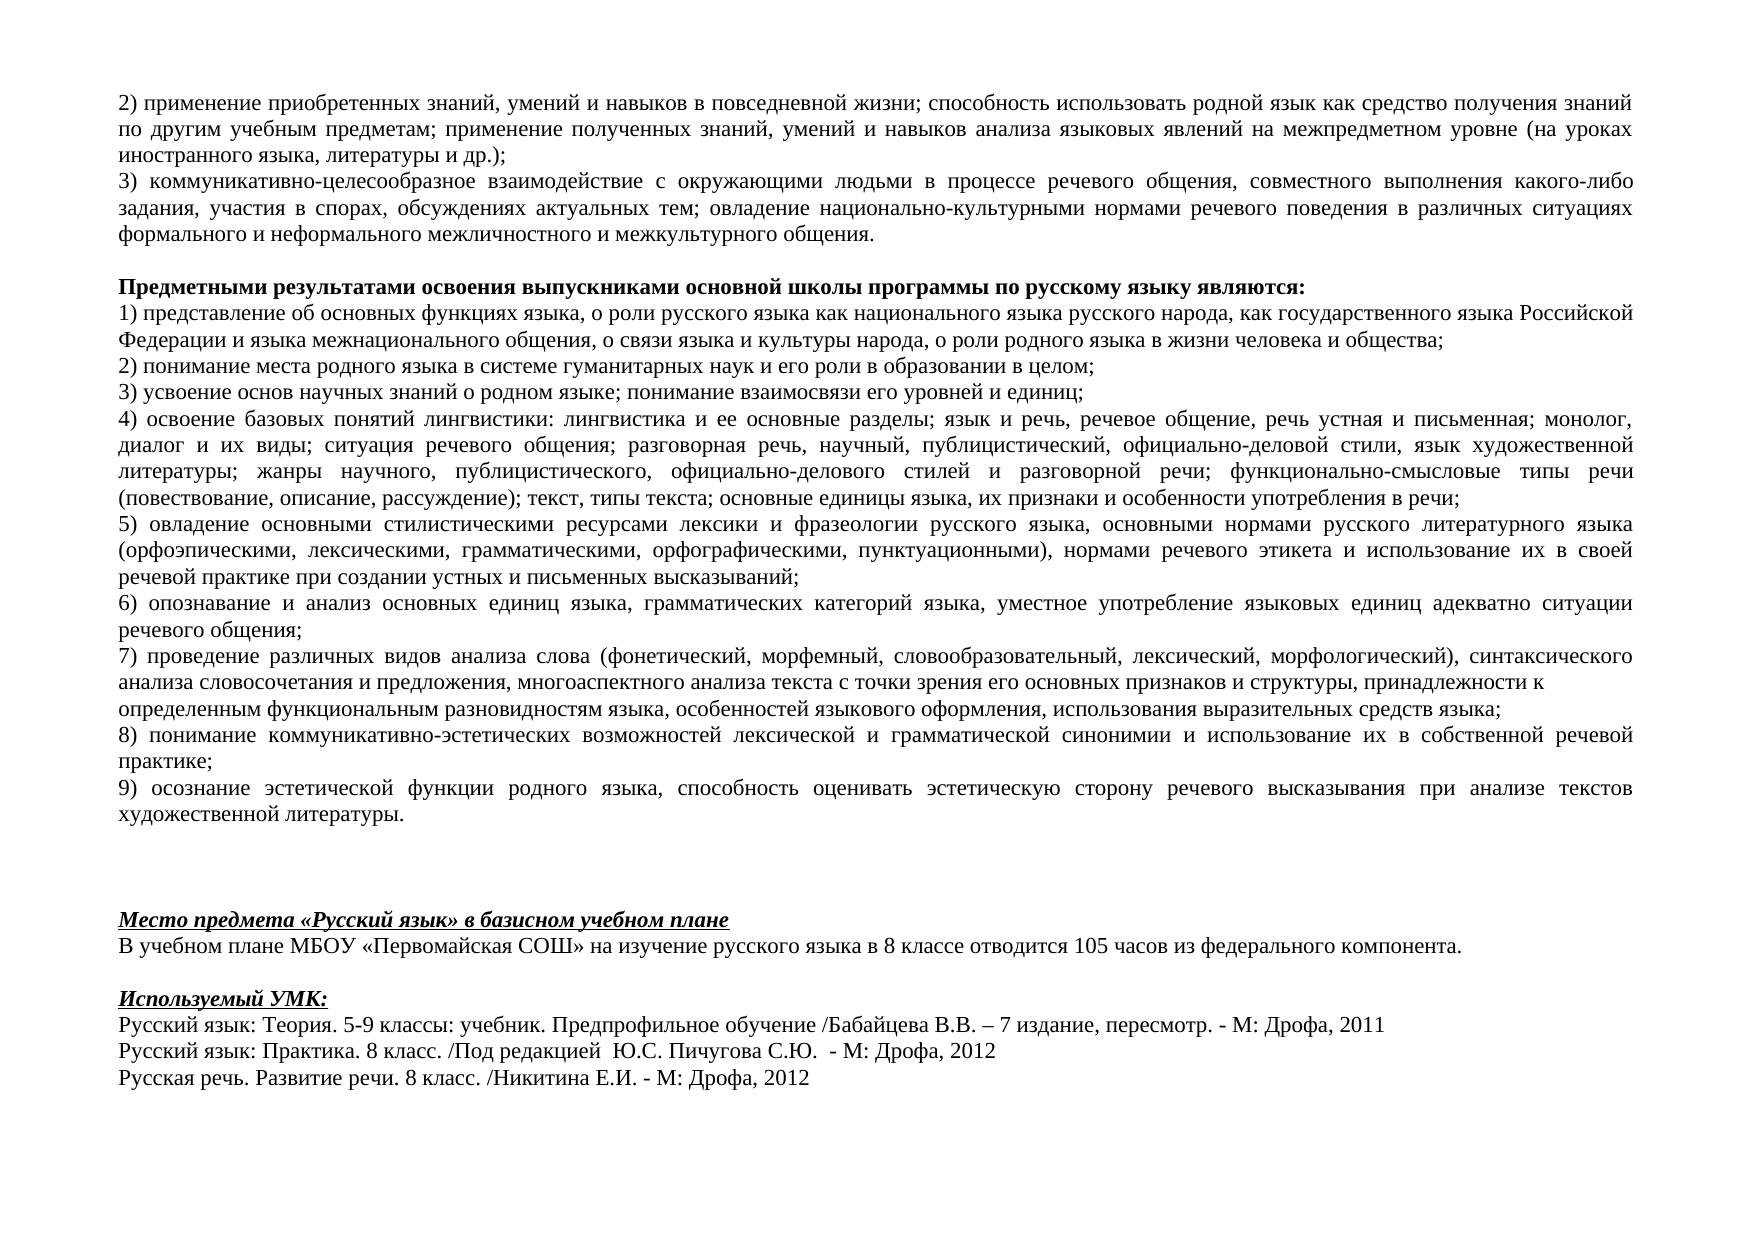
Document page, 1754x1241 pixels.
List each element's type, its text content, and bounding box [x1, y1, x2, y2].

text 3) коммуникативно-целесообразное взаимодействие с окружающими людьми в процессе речевого общения, совместного выполнения какого-либо задания, участия в спорах, обсуждениях актуальных тем; овладение национально-культурными нормами речевого поведения в различных ситуациях формального и неформального межличностного и межкультурного общения. [118, 168, 1636, 247]
text 5) овладение основными стилистическими ресурсами лексики и фразеологии русского языка, основными нормами русского литературного языка (орфоэпическими, лексическими, грамматическими, орфографическими, пунктуационными), нормами речевого этикета и использование их в своей речевой практике при создании устных и письменных высказываний; [118, 510, 1636, 589]
text 3) усвоение основ научных знаний о родном языке; понимание взаимосвязи его уровней и единиц; [118, 378, 1636, 405]
text 9) осознание эстетической функции родного языка, способность оценивать эстетическую сторону речевого высказывания при анализе текстов художественной литературы. [118, 774, 1636, 826]
text 2) применение приобретенных знаний, умений и навыков в повседневной жизни; способность использовать родной язык как средство получения знаний по другим учебным предметам; применение полученных знаний, умений и навыков анализа языковых явлений на межпредметном уровне (на уроках иностранного языка, литературы и др.); [118, 88, 1636, 168]
text Место предмета «Русский язык» в базисном учебном плане [118, 906, 1636, 932]
text 4) освоение базовых понятий лингвистики: лингвистика и ее основные разделы; язык и речь, речевое общение, речь устная и письменная; монолог, диалог и их виды; ситуация речевого общения; разговорная речь, научный, публицистический, официально-деловой стили, язык художественной литературы; жанры научного, публицистического, официально-делового стилей и разговорной речи; функционально-смысловые типы речи (повествование, описание, рассуждение); текст, типы текста; основные единицы языка, их признаки и особенности употребления в речи; [118, 405, 1636, 510]
text Предметными результатами освоения выпускниками основной школы программы по русскому языку являются: [118, 273, 1636, 299]
text Русский язык: Теория. 5-9 классы: учебник. Предпрофильное обучение /Бабайцева В.В. – 7 издание, пересмотр. - М: Дрофа, 2011 [118, 1011, 1636, 1038]
text 1) представление об основных функциях языка, о роли русского языка как национального языка русского народа, как государственного языка Российской Федерации и языка межнационального общения, о связи языка и культуры народа, о роли родного языка в жизни человека и общества; [118, 299, 1636, 352]
text В учебном плане МБОУ «Первомайская СОШ» на изучение русского языка в 8 классе отводится 105 часов из федерального компонента. [118, 932, 1636, 958]
text Русская речь. Развитие речи. 8 класс. /Никитина Е.И. - М: Дрофа, 2012 [118, 1064, 1636, 1090]
text 7) проведение различных видов анализа слова (фонетический, морфемный, словообразовательный, лексический, морфологический), синтаксического анализа словосочетания и предложения, многоаспектного анализа текста с точки зрения его основных признаков и структуры, принадлежности к [118, 642, 1636, 695]
text 8) понимание коммуникативно-эстетических возможностей лексической и грамматической синонимии и использование их в собственной речевой практике; [118, 721, 1636, 774]
text Русский язык: Практика. 8 класс. /Под редакцией Ю.С. Пичугова С.Ю. - М: Дрофа, 2012 [118, 1038, 1636, 1064]
text определенным функциональным разновидностям языка, особенностей языкового оформления, использования выразительных средств языка; [118, 695, 1636, 721]
text 6) опознавание и анализ основных единиц языка, грамматических категорий языка, уместное употребление языковых единиц адекватно ситуации речевого общения; [118, 589, 1636, 642]
text 2) понимание места родного языка в системе гуманитарных наук и его роли в образовании в целом; [118, 352, 1636, 378]
text Используемый УМК: [118, 985, 1636, 1011]
